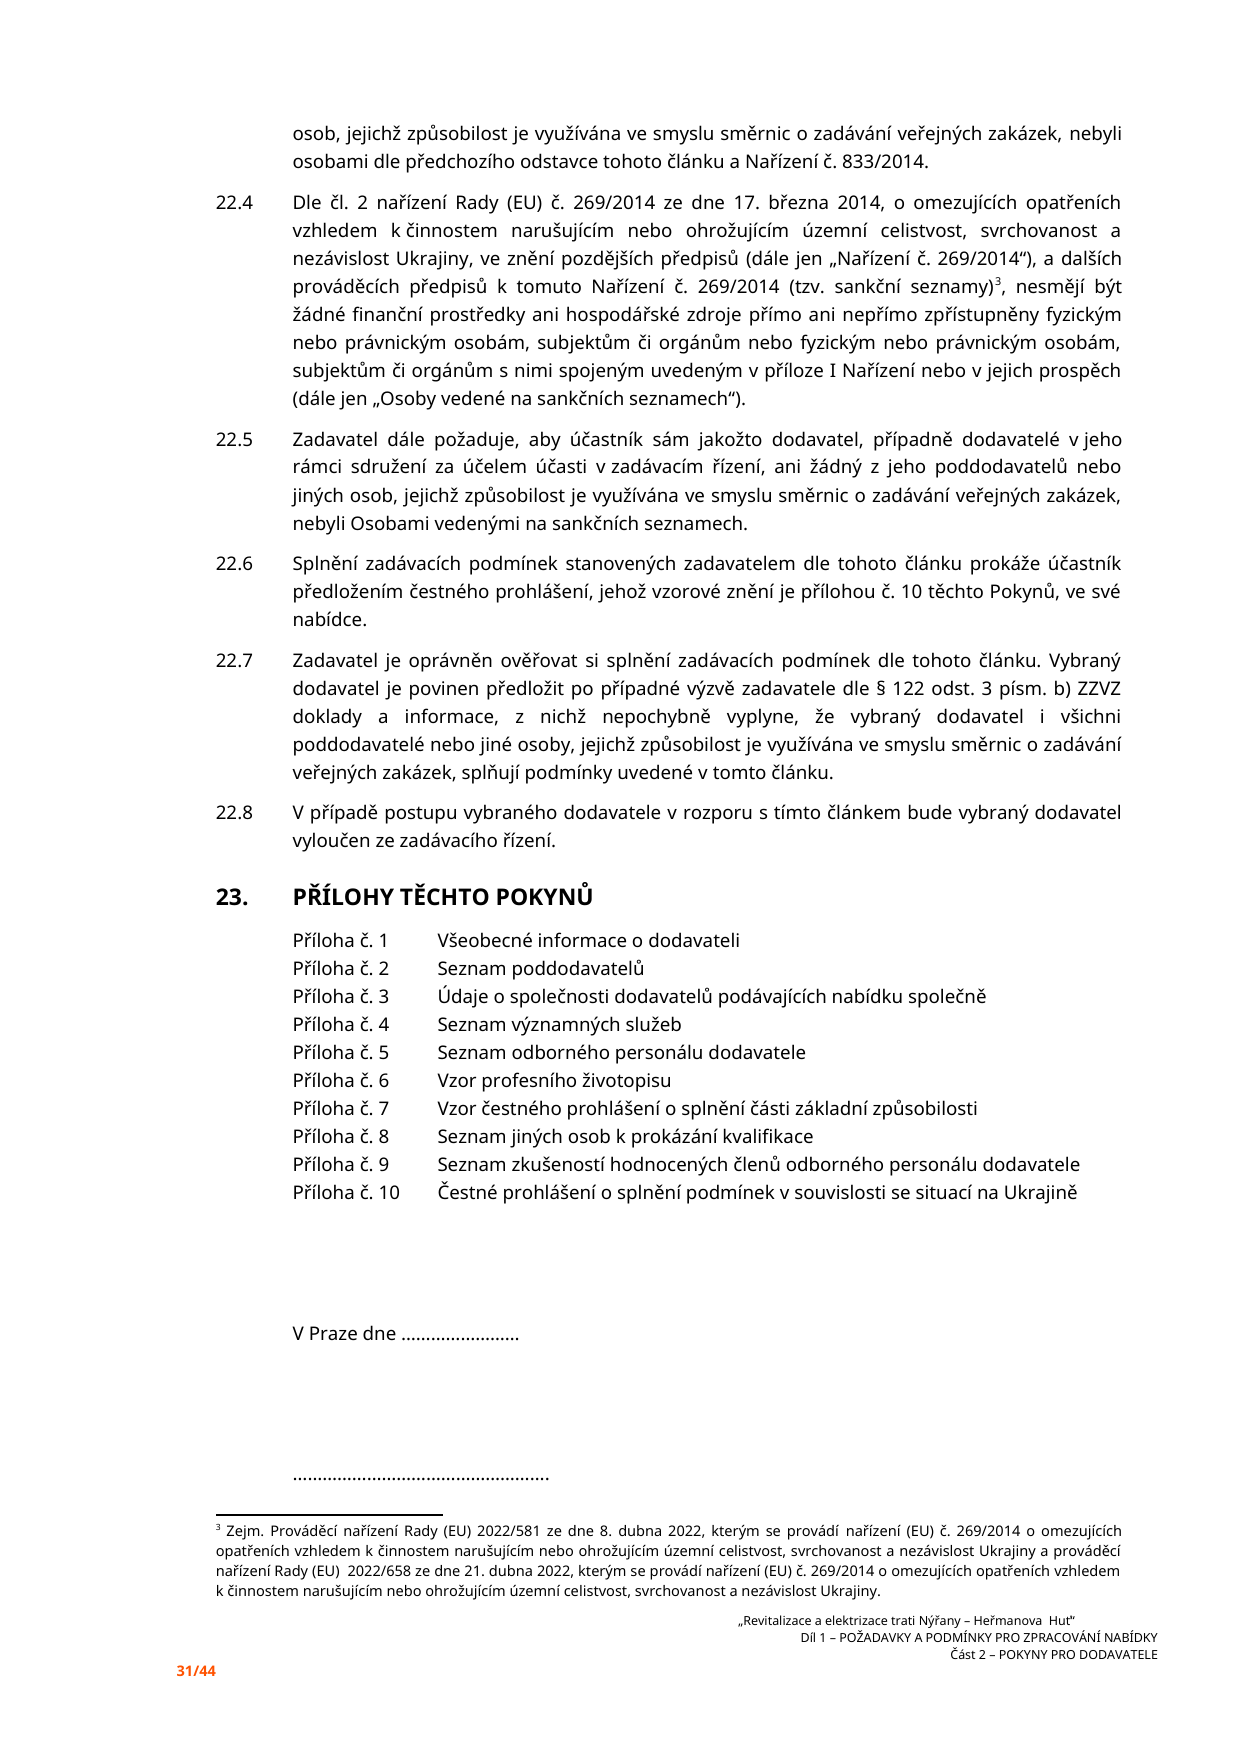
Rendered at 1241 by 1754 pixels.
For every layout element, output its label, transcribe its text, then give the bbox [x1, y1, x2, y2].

text Zadavatel je oprávněn ověřovat si splnění zadávacích podmínek dle tohoto článku. Vybraný dodavatel je povinen předložit po případné výzvě zadavatele dle § 122 odst. 3 písm. b) ZZVZ doklady a informace, z nichž nepochybně vyplyne, že vybraný dodavatel i všichni poddodavatelé nebo jiné osoby, jejichž způsobilost je využívána ve smyslu směrnic o zadávání veřejných zakázek, splňují podmínky uvedené v tomto článku. [216, 647, 1122, 784]
text V Praze dne …………………… [292, 1320, 1122, 1345]
text ……………………………………………. [292, 1460, 1122, 1485]
text Příloha č. 8 Seznam jiných osob k prokázání kvalifikace [292, 1124, 1122, 1149]
text Příloha č. 4 Seznam významných služeb [292, 1012, 1122, 1037]
text Dle čl. 2 nařízení Rady (EU) č. 269/2014 ze dne 17. března 2014, o omezujících opatřeních vzhledem k činnostem narušujícím nebo ohrožujícím územní celistvost, svrchovanost a nezávislost Ukrajiny, ve znění pozdějších předpisů (dále jen „Nařízení č. 269/2014“), a dalších prováděcích předpisů k tomuto Nařízení č. 269/2014 (tzv. sankční seznamy), nesmějí být žádné finanční prostředky ani hospodářské zdroje přímo ani nepřímo zpřístupněny fyzickým nebo právnickým osobám, subjektům či orgánům nebo fyzickým nebo právnickým osobám, subjektům či orgánům s nimi spojeným uvedeným v příloze I Nařízení nebo v jejich prospěch (dále jen „Osoby vedené na sankčních seznamech“). [216, 189, 1122, 411]
text Splnění zadávacích podmínek stanovených zadavatelem dle tohoto článku prokáže účastník předložením čestného prohlášení, jehož vzorové znění je přílohou č. 10 těchto Pokynů, ve své nabídce. [216, 550, 1122, 632]
text Příloha č. 1 Všeobecné informace o dodavateli [292, 927, 1122, 953]
text Příloha č. 6 Vzor profesního životopisu [292, 1068, 1122, 1093]
text Příloha č. 3 Údaje o společnosti dodavatelů podávajících nabídku společně [292, 983, 1122, 1009]
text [216, 121, 1122, 174]
text PŘÍLOHY TĚCHTO POKYNŮ [216, 881, 1122, 912]
text Příloha č. 9 Seznam zkušeností hodnocených členů odborného personálu dodavatele [292, 1152, 1122, 1177]
text Příloha č. 2 Seznam poddodavatelů [292, 956, 1122, 981]
text Příloha č. 5 Seznam odborného personálu dodavatele [292, 1039, 1122, 1065]
text V případě postupu vybraného dodavatele v rozporu s tímto článkem bude vybraný dodavatel vyloučen ze zadávacího řízení. [216, 799, 1122, 853]
text Zadavatel dále požaduje, aby účastník sám jakožto dodavatel, případně dodavatelé v jeho rámci sdružení za účelem účasti v zadávacím řízení, ani žádný z jeho poddodavatelů nebo jiných osob, jejichž způsobilost je využívána ve smyslu směrnic o zadávání veřejných zakázek, nebyli Osobami vedenými na sankčních seznamech. [216, 426, 1122, 535]
text Příloha č. 7 Vzor čestného prohlášení o splnění části základní způsobilosti [292, 1096, 1122, 1121]
text Příloha č. 10 Čestné prohlášení o splnění podmínek v souvislosti se situací na Ukrajině [292, 1180, 1122, 1205]
